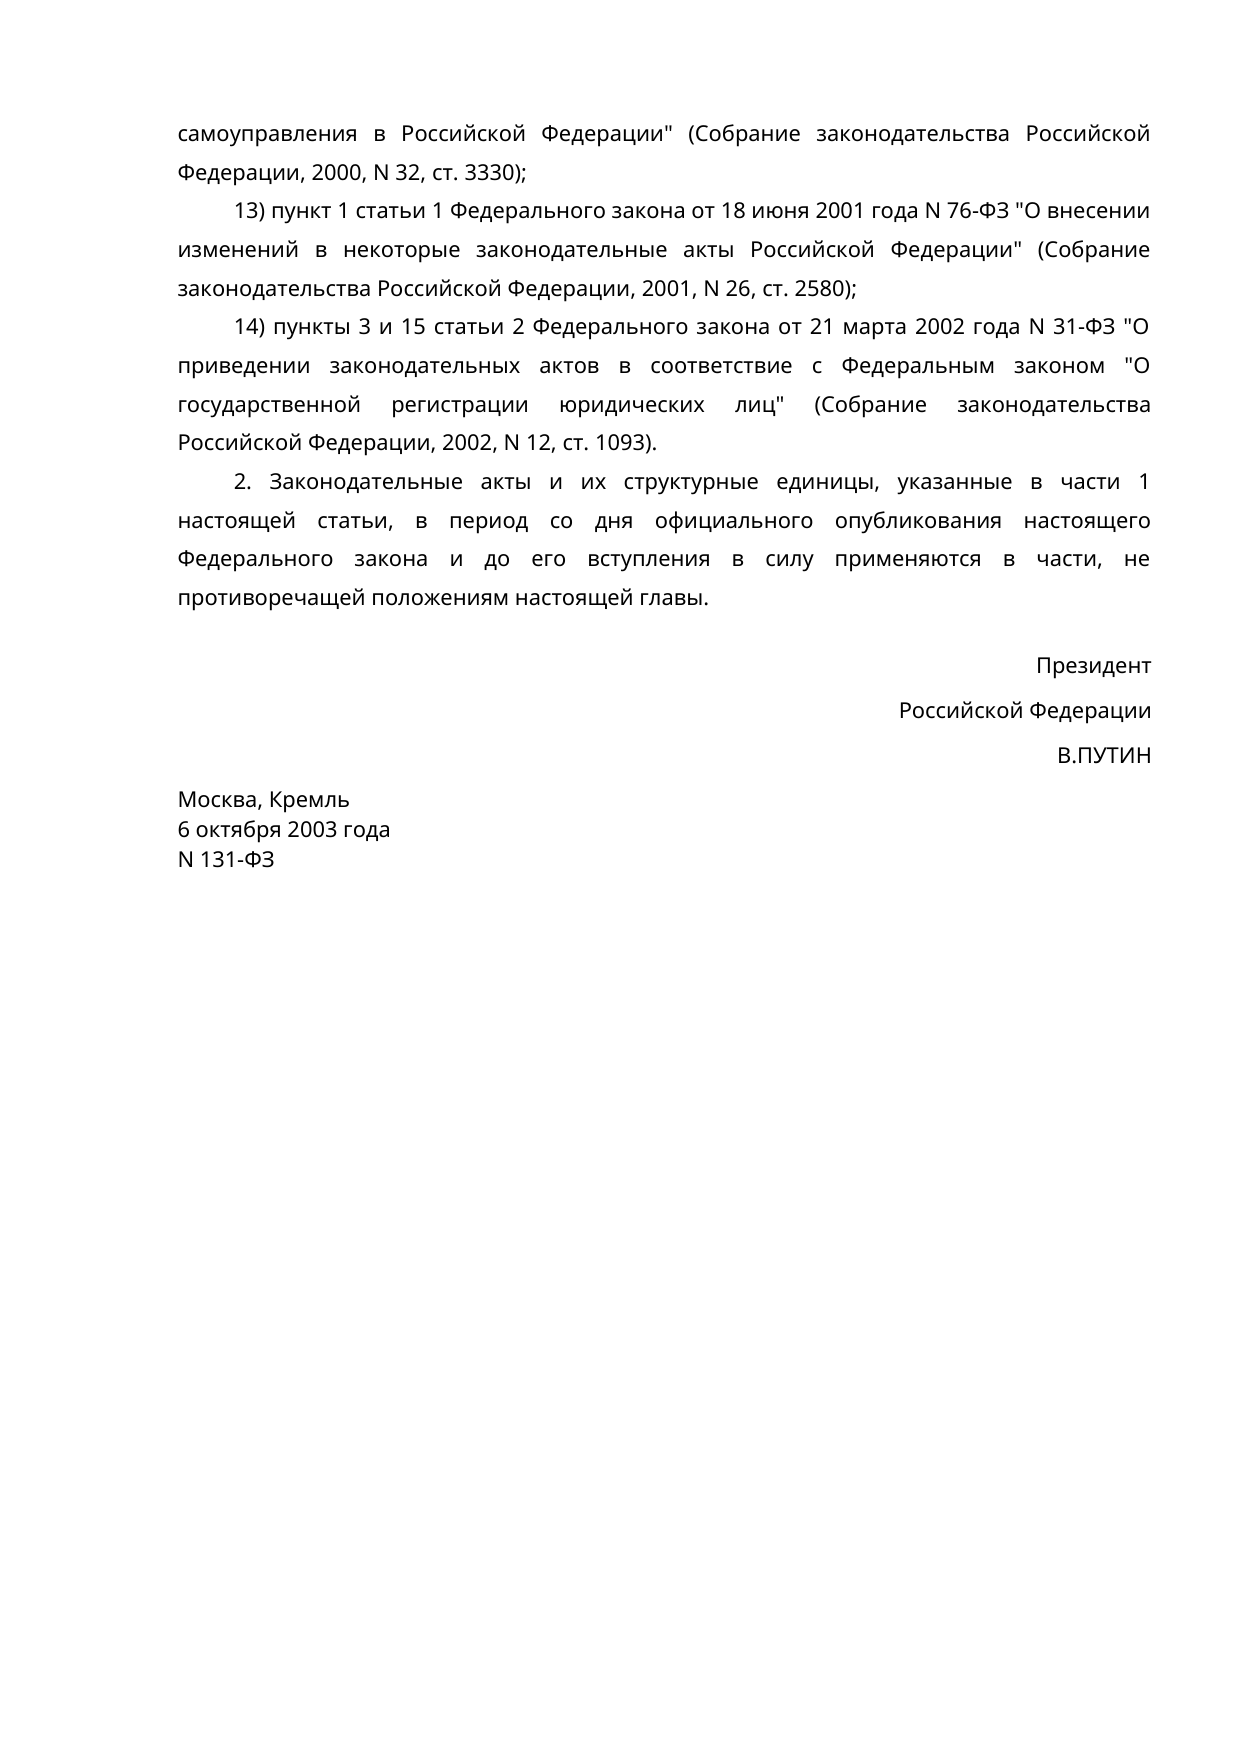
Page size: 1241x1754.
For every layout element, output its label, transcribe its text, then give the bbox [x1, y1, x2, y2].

text 14) пункты 3 и 15 статьи 2 Федерального закона от 21 марта 2002 года N 31-ФЗ "О приведении законодательных актов в соответствие с Федеральным законом "О государственной регистрации юридических лиц" (Собрание законодательства Российской Федерации, 2002, N 12, ст. 1093). [177, 311, 1152, 457]
text 2. Законодательные акты и их структурные единицы, указанные в части 1 настоящей статьи, в период со дня официального опубликования настоящего Федерального закона и до его вступления в силу применяются в части, не противоречащей положениям настоящей главы. [177, 466, 1152, 612]
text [177, 118, 1152, 187]
text Москва, Кремль [177, 784, 1152, 814]
text N 131-ФЗ [177, 844, 1152, 874]
text В.ПУТИН [177, 740, 1152, 769]
text 13) пункт 1 статьи 1 Федерального закона от 18 июня 2001 года N 76-ФЗ "О внесении изменений в некоторые законодательные акты Российской Федерации" (Собрание законодательства Российской Федерации, 2001, N 26, ст. 2580); [177, 195, 1152, 302]
text Российской Федерации [177, 695, 1152, 725]
text 6 октября 2003 года [177, 814, 1152, 844]
text Президент [177, 650, 1152, 680]
